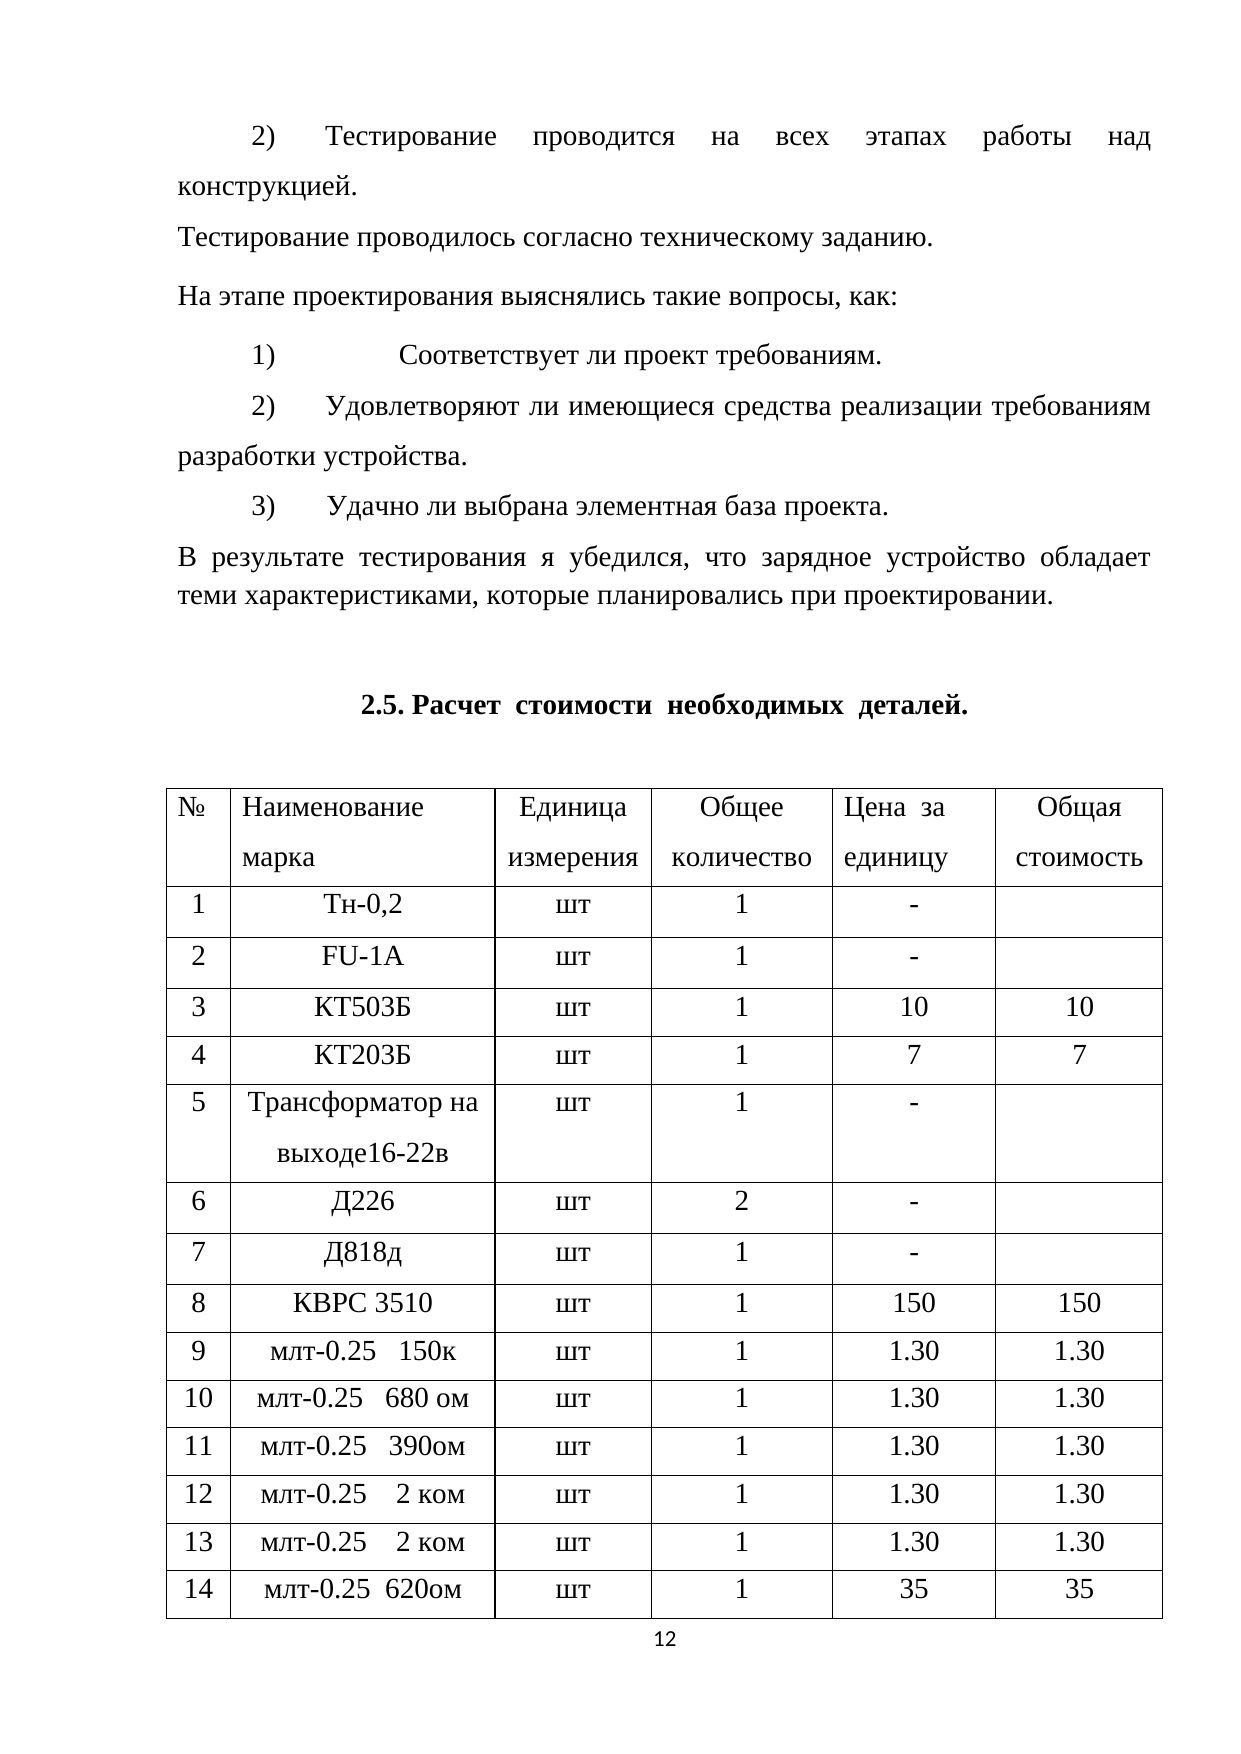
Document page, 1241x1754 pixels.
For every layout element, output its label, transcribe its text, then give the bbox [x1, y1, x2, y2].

table_cell 1.30 [996, 1333, 1162, 1379]
table_cell шт [496, 1285, 651, 1332]
table_cell шт [496, 1571, 651, 1618]
text На этапе проектирования выяснялись такие вопросы, как: [177, 278, 1152, 312]
text Тестирование проводилось согласно техническому заданию. [177, 219, 1152, 252]
table_cell шт [496, 1476, 651, 1523]
table_cell 5 [167, 1085, 230, 1182]
table_cell 1 [652, 1428, 832, 1475]
table_cell шт [496, 989, 651, 1036]
table_cell - [833, 1234, 995, 1284]
table_cell 1 [652, 1524, 832, 1570]
table_cell 150 [833, 1285, 995, 1332]
table_cell - [833, 1085, 995, 1182]
table_cell 1.30 [996, 1476, 1162, 1523]
table_cell шт [496, 1428, 651, 1475]
text 2.5. Расчет стоимости необходимых деталей. [177, 687, 1152, 721]
table_cell 1.30 [996, 1524, 1162, 1570]
table_cell Д226 [231, 1183, 494, 1233]
table_cell 1 [652, 1476, 832, 1523]
table_cell 1.30 [996, 1381, 1162, 1427]
table_cell КТ503Б [231, 989, 494, 1036]
table_cell 1.30 [833, 1381, 995, 1427]
table_cell - [833, 938, 995, 988]
table_cell 10 [996, 989, 1162, 1036]
table_cell шт [496, 1381, 651, 1427]
table_cell [996, 938, 1162, 988]
table_cell 4 [167, 1037, 230, 1083]
table_cell млт-0.25 2 ком [231, 1476, 494, 1523]
table_cell [996, 1234, 1162, 1284]
table_cell 10 [167, 1381, 230, 1427]
table_cell шт [496, 1333, 651, 1379]
table_cell 1 [652, 1571, 832, 1618]
list Соответствует ли проект требованиям. [251, 337, 1152, 371]
table_cell 7 [833, 1037, 995, 1083]
table_cell 1 [652, 1037, 832, 1083]
table_cell 2 [167, 938, 230, 988]
table_cell 1 [652, 887, 832, 937]
table_cell - [833, 1183, 995, 1233]
list Удовлетворяют ли имеющиеся средства реализации требованиям разработки устройства. [177, 388, 1152, 472]
table_cell FU-1А [231, 938, 494, 988]
table_cell млт-0.25 2 ком [231, 1524, 494, 1570]
table_cell шт [496, 938, 651, 988]
table_cell 12 [167, 1476, 230, 1523]
table_cell шт [496, 1085, 651, 1182]
table_cell 1 [652, 1285, 832, 1332]
table_cell шт [496, 1234, 651, 1284]
table_cell 1.30 [833, 1524, 995, 1570]
list Удачно ли выбрана элементная база проекта. [251, 488, 1152, 522]
table_cell 13 [167, 1524, 230, 1570]
table_header Общее количество [652, 789, 832, 886]
text В результате тестирования я убедился, что зарядное устройство обладает теми характеристиками, которые планировались при проектировании. [177, 539, 1152, 611]
table_cell 11 [167, 1428, 230, 1475]
table_header Цена за единицу [833, 789, 995, 886]
table_cell 35 [996, 1571, 1162, 1618]
table_cell 1 [652, 1085, 832, 1182]
table_header Общая стоимость [996, 789, 1162, 886]
table_cell 35 [833, 1571, 995, 1618]
table_cell шт [496, 1524, 651, 1570]
table_cell 14 [167, 1571, 230, 1618]
table_cell Д818д [231, 1234, 494, 1284]
table_cell Тн-0,2 [231, 887, 494, 937]
table_cell 6 [167, 1183, 230, 1233]
table_cell 1 [167, 887, 230, 937]
table_cell шт [496, 1037, 651, 1083]
table_cell Трансформатор на выходе16-22в [231, 1085, 494, 1182]
table_cell 150 [996, 1285, 1162, 1332]
table_cell 8 [167, 1285, 230, 1332]
table_cell шт [496, 887, 651, 937]
table_cell 1.30 [833, 1428, 995, 1475]
table_header Наименование марка [231, 789, 494, 886]
table_cell 1.30 [833, 1333, 995, 1379]
table_cell шт [496, 1183, 651, 1233]
table_cell 1 [652, 938, 832, 988]
table_cell - [833, 887, 995, 937]
table_cell [996, 1085, 1162, 1182]
table_cell [996, 1183, 1162, 1233]
table_cell 2 [652, 1183, 832, 1233]
table_cell [996, 887, 1162, 937]
table_cell млт-0.25 150к [231, 1333, 494, 1379]
table_cell 9 [167, 1333, 230, 1379]
table_cell млт-0.25 680 ом [231, 1381, 494, 1427]
table_cell 1 [652, 1381, 832, 1427]
table_cell млт-0.25 390ом [231, 1428, 494, 1475]
table_cell 7 [996, 1037, 1162, 1083]
table_cell 1 [652, 1333, 832, 1379]
table_cell 1 [652, 1234, 832, 1284]
table_cell КТ203Б [231, 1037, 494, 1083]
table_header № [167, 789, 230, 886]
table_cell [231, 1571, 494, 1618]
list Тестирование проводится на всех этапах работы над конструкцией. [177, 118, 1152, 202]
table_cell КВРС 3510 [231, 1285, 494, 1332]
table_cell 10 [833, 989, 995, 1036]
table_header Единица измерения [496, 789, 651, 886]
table_cell 1 [652, 989, 832, 1036]
table_cell 3 [167, 989, 230, 1036]
table_cell 7 [167, 1234, 230, 1284]
table_cell 1.30 [833, 1476, 995, 1523]
table_cell 1.30 [996, 1428, 1162, 1475]
